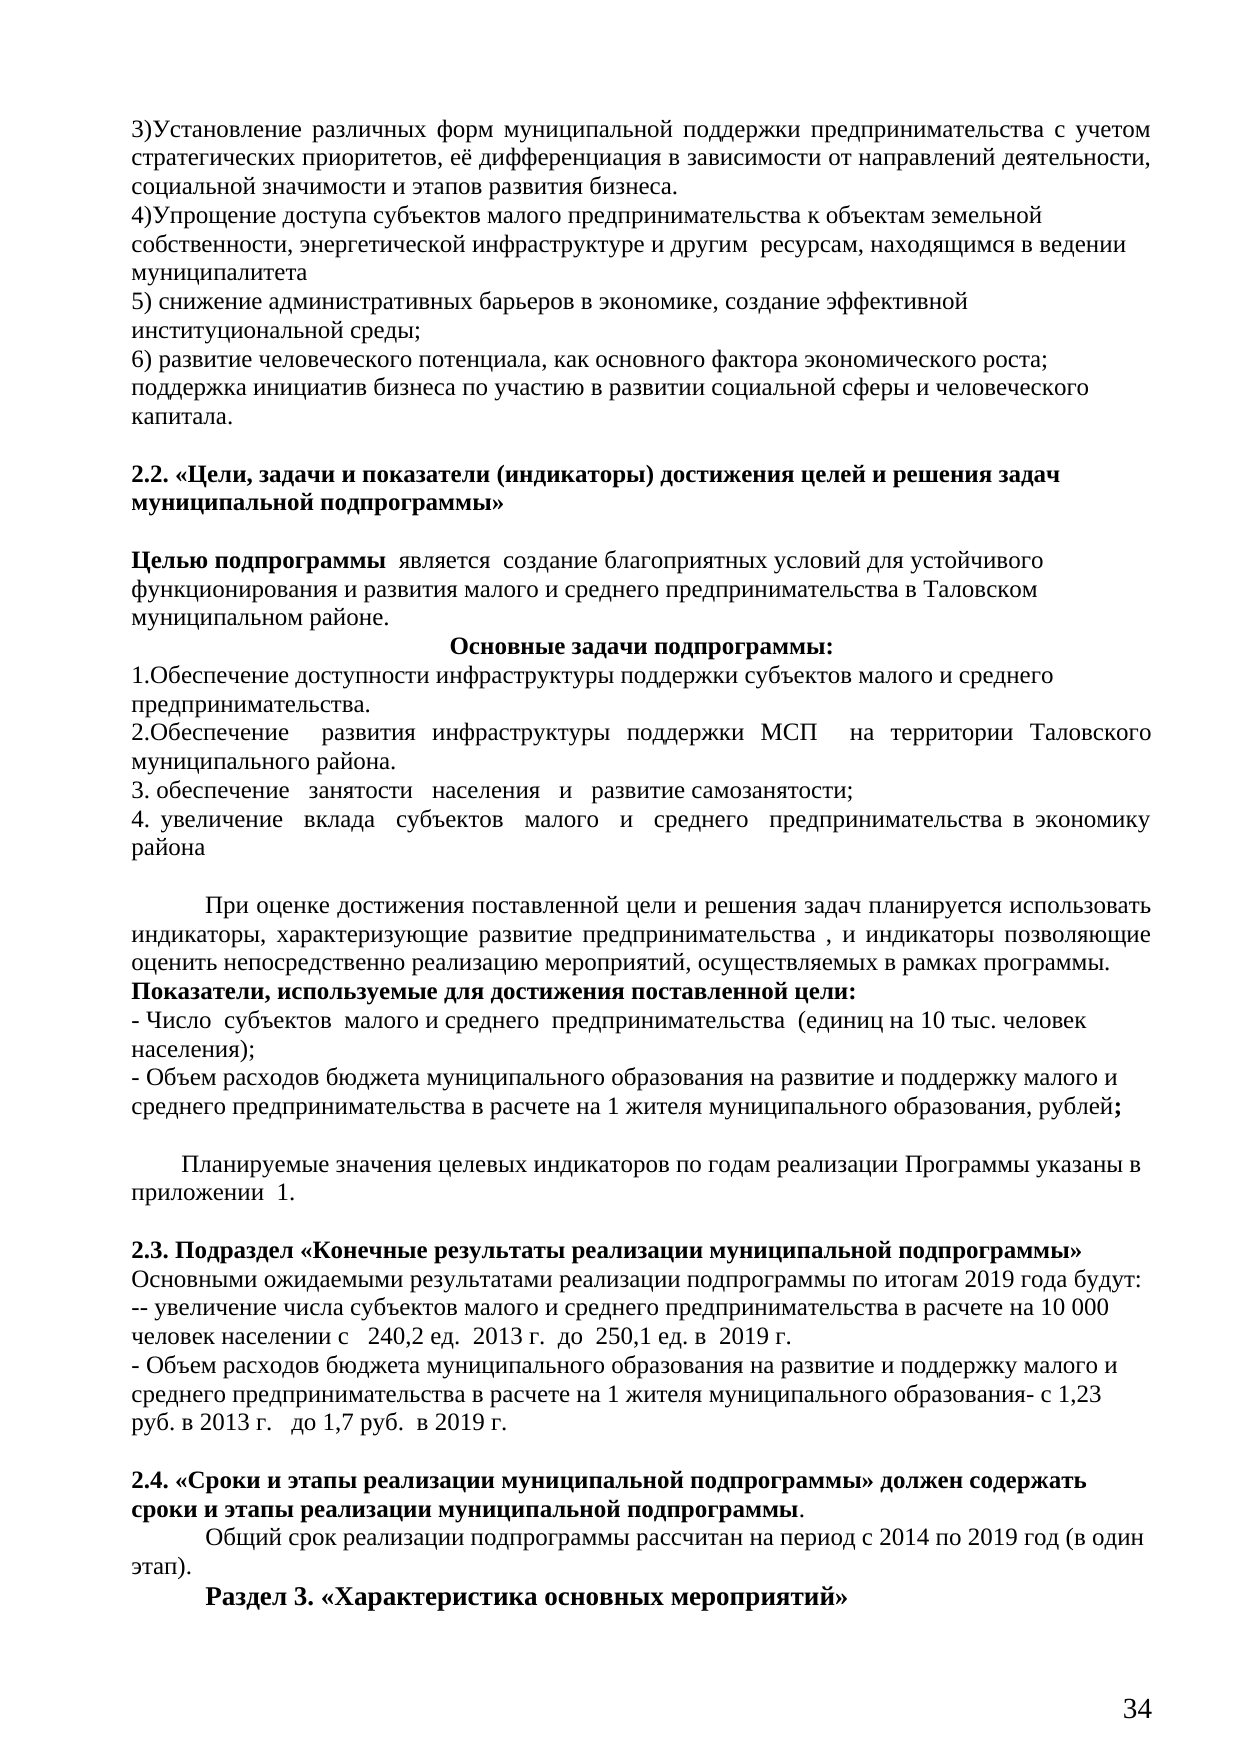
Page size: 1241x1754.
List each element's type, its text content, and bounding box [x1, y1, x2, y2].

text - Объем расходов бюджета муниципального образования на развитие и поддержку малого и среднего предпринимательства в расчете на 1 жителя муниципального образования- с 1,23 руб. в . до 1,7 руб. в . [131, 1350, 1152, 1436]
text 4)Упрощение доступа субъектов малого предпринимательства к объектам земельной собственности, энергетической инфраструктуре и другим ресурсам, находящимся в ведении муниципалитета [131, 200, 1152, 286]
text 2.4. «Сроки и этапы реализации муниципальной подпрограммы» должен содержать сроки и этапы реализации муниципальной подпрограммы. [131, 1465, 1152, 1522]
text 6) развитие человеческого потенциала, как основного фактора экономического роста; поддержка инициатив бизнеса по участию в развитии социальной сферы и человеческого капитала. [131, 344, 1152, 430]
text 4. увеличение вклада субъектов малого и среднего предпринимательства в экономику района [131, 804, 1152, 861]
text -- увеличение числа субъектов малого и среднего предпринимательства в расчете на 10 000 человек населении с 240,2 ед. . до 250,1 ед. в 2019 г. [131, 1292, 1152, 1350]
text Основные задачи подпрограммы: [131, 631, 1152, 660]
text Раздел 3. «Характеристика основных мероприятий» [131, 1580, 1152, 1611]
text Показатели, используемые для достижения поставленной цели: [131, 976, 1152, 1005]
text Планируемые значения целевых индикаторов по годам реализации Программы указаны в приложении 1. [131, 1149, 1152, 1206]
text - Объем расходов бюджета муниципального образования на развитие и поддержку малого и среднего предпринимательства в расчете на 1 жителя муниципального образования, рублей; [131, 1062, 1152, 1120]
text - Число субъектов малого и среднего предпринимательства (единиц на 10 тыс. человек населения); [131, 1005, 1152, 1062]
text Общий срок реализации подпрограммы рассчитан на период с 2014 по 2019 год (в один этап). [131, 1522, 1152, 1580]
text 5) снижение административных барьеров в экономике, создание эффективной институциональной среды; [131, 286, 1152, 344]
text 2.2. «Цели, задачи и показатели (индикаторы) достижения целей и решения задач муниципальной подпрограммы» [131, 459, 1152, 516]
text 2.Обеспечение развития инфраструктуры поддержки МСП на территории Таловского муниципального района. [131, 717, 1152, 775]
text 3)Установление различных форм муниципальной поддержки предпринимательства с учетом стратегических приоритетов, её дифференциация в зависимости от направлений деятельности, социальной значимости и этапов развития бизнеса. [131, 114, 1152, 200]
text 1.Обеспечение доступности инфраструктуры поддержки субъектов малого и среднего предпринимательства. [131, 660, 1152, 717]
text 2.3. Подраздел «Конечные результаты реализации муниципальной подпрограммы» [131, 1235, 1152, 1264]
text Целью подпрограммы является создание благоприятных условий для устойчивого функционирования и развития малого и среднего предпринимательства в Таловском муниципальном районе. [131, 545, 1152, 631]
text При оценке достижения поставленной цели и решения задач планируется использовать индикаторы, характеризующие развитие предпринимательства , и индикаторы позволяющие оценить непосредственно реализацию мероприятий, осуществляемых в рамках программы. [131, 890, 1152, 976]
text Основными ожидаемыми результатами реализации подпрограммы по итогам 2019 года будут: [131, 1264, 1152, 1292]
text 3. обеспечение занятости населения и развитие самозанятости; [131, 775, 1152, 804]
